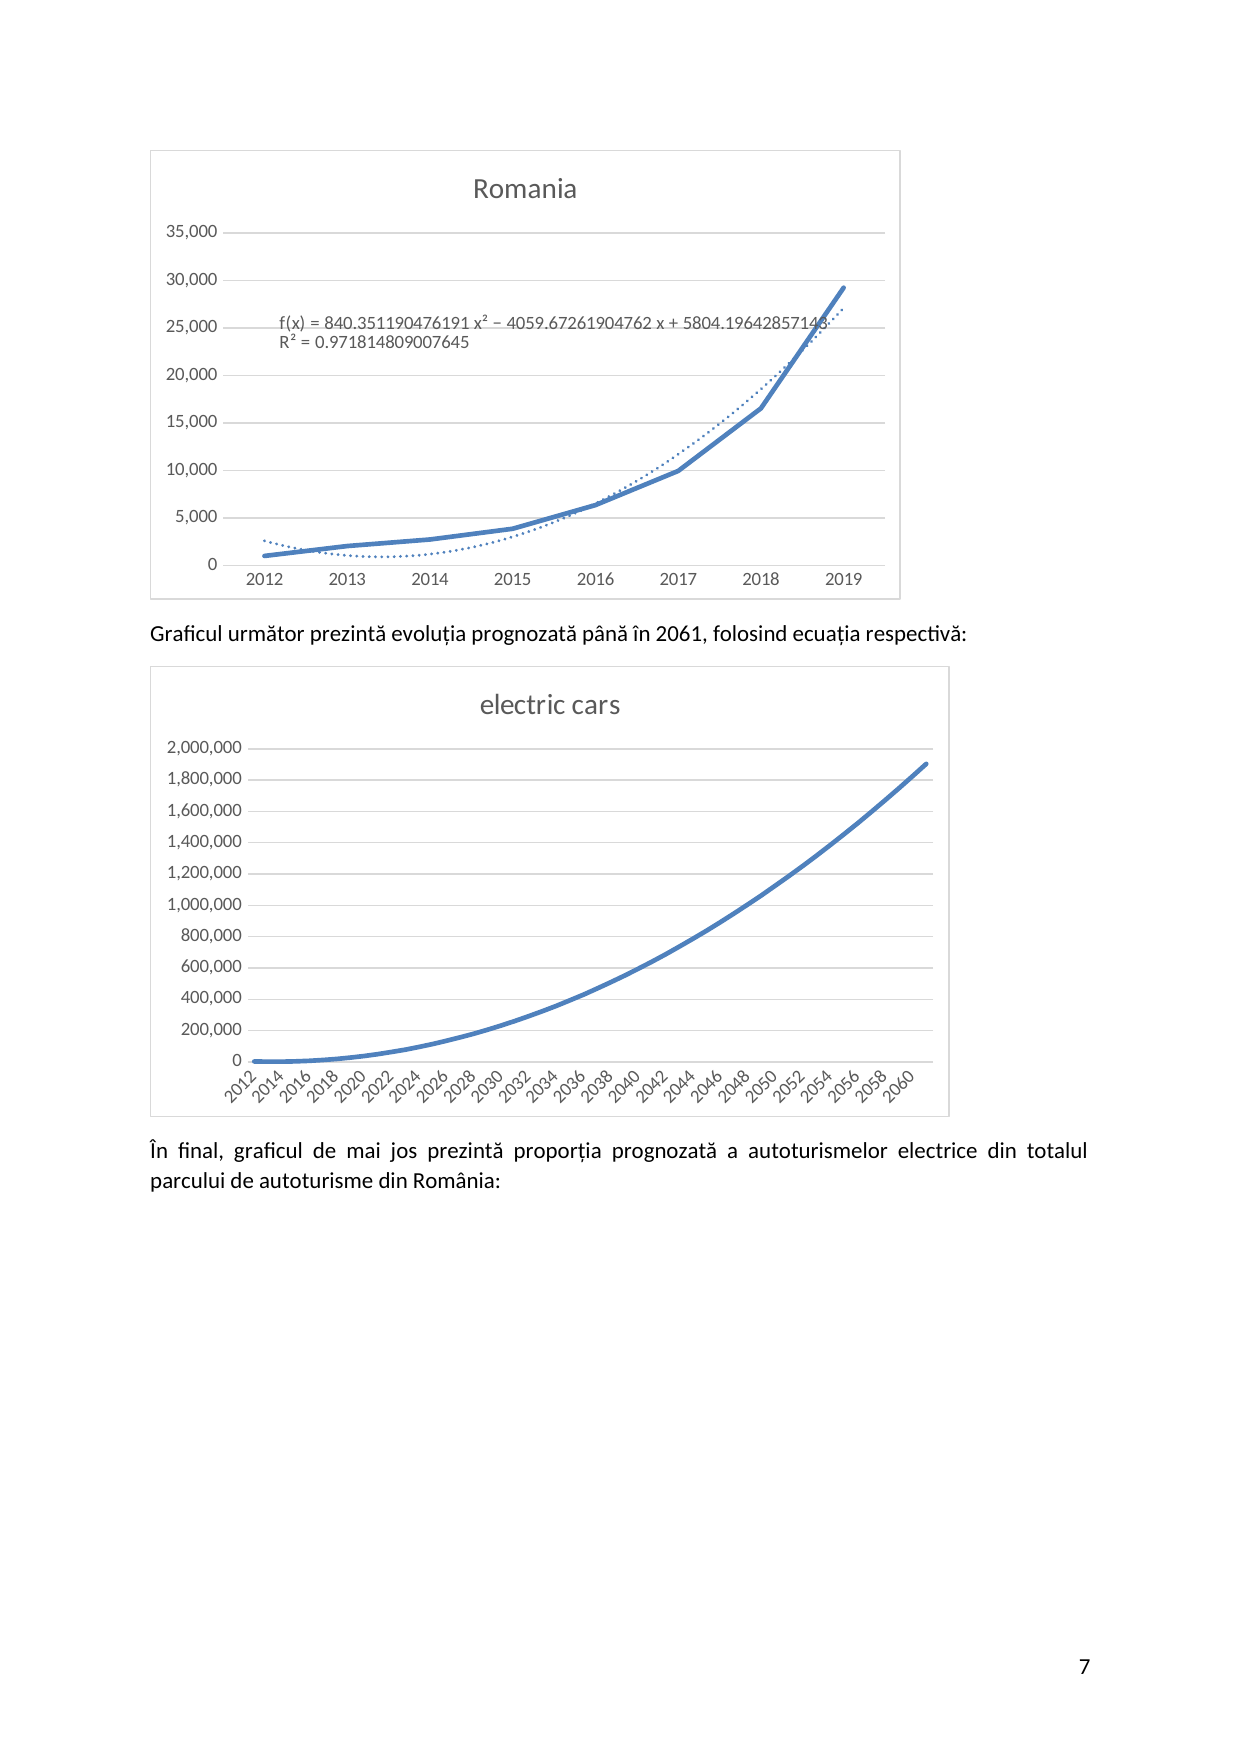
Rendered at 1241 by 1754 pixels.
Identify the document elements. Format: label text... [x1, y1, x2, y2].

text Graficul următor prezintă evoluția prognozată până în 2061, folosind ecuația respectivă: [150, 619, 1090, 647]
text În final, graficul de mai jos prezintă proporția prognozată a autoturismelor electrice din totalul parcului de autoturisme din România: [150, 1136, 1090, 1194]
